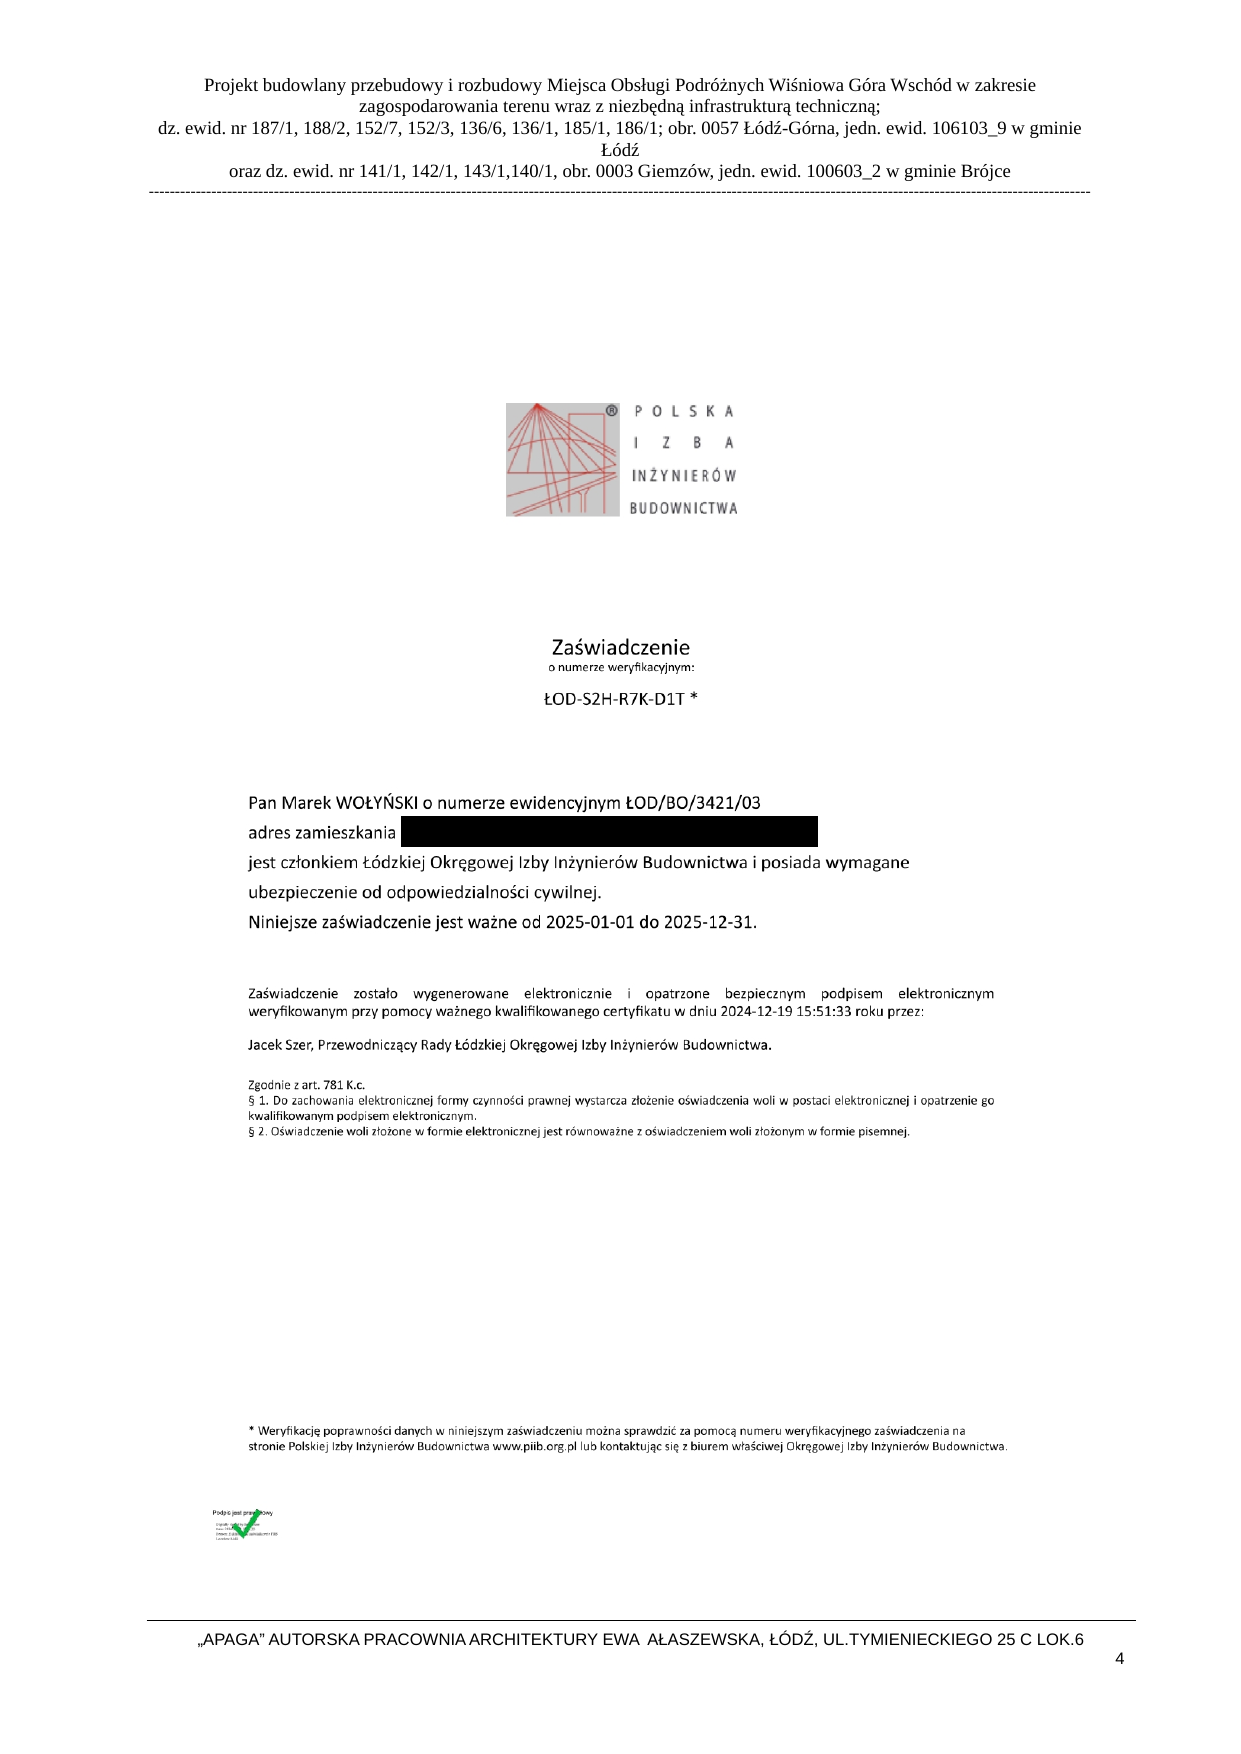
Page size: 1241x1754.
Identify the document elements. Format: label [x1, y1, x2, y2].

picture [147, 257, 1093, 1594]
